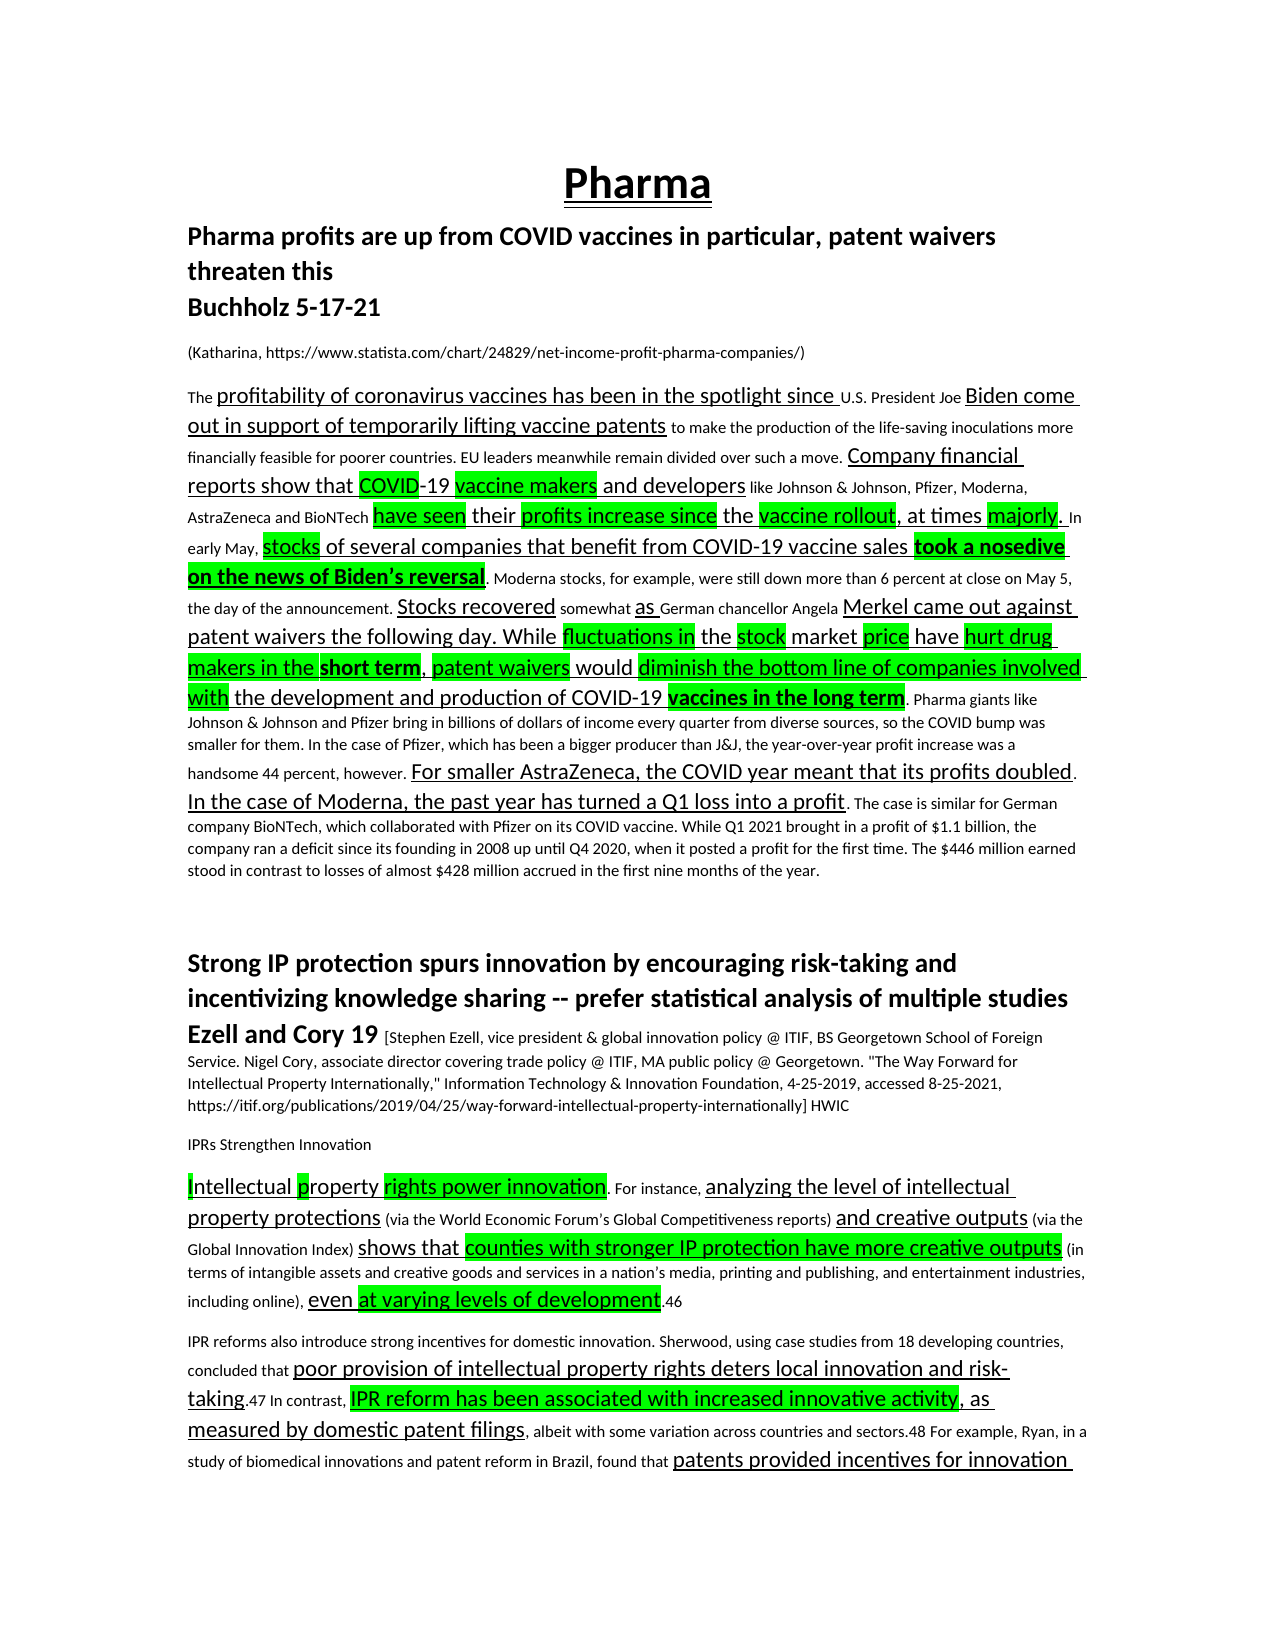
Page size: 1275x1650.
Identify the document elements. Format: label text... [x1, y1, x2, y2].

text Buchholz 5-17-21 [187, 290, 1087, 323]
text (Katharina, https://www.statista.com/chart/24829/net-income-profit-pharma-companies/) [187, 342, 1087, 362]
subtitle Pharma [187, 154, 1087, 210]
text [187, 1332, 1087, 1473]
text Strong IP protection spurs innovation by encouraging risk-taking and incentivizing knowledge sharing -- prefer statistical analysis of multiple studies [187, 946, 1087, 1014]
text Intellectual property rights power innovation. For instance, analyzing the level of intellectual property protections (via the World Economic Forum’s Global Competitiveness reports) and creative outputs (via the Global Innovation Index) shows that counties with stronger IP protection have more creative outputs (in terms of intangible assets and creative goods and services in a nation’s media, printing and publishing, and entertainment industries, including online), even at varying levels of development.46 [187, 1172, 1087, 1313]
text Ezell and Cory 19 [Stephen Ezell, vice president & global innovation policy @ ITIF, BS Georgetown School of Foreign Service. Nigel Cory, associate director covering trade policy @ ITIF, MA public policy @ Georgetown. "The Way Forward for Intellectual Property Internationally," Information Technology & Innovation Foundation, 4-25-2019, accessed 8-25-2021, https://itif.org/publications/2019/04/25/way-forward-intellectual-property-internationally] HWIC [187, 1017, 1087, 1116]
text The profitability of coronavirus vaccines has been in the spotlight since U.S. President Joe Biden come out in support of temporarily lifting vaccine patents to make the production of the life-saving inoculations more financially feasible for poorer countries. EU leaders meanwhile remain divided over such a move. Company financial reports show that COVID-19 vaccine makers and developers like Johnson & Johnson, Pfizer, Moderna, AstraZeneca and BioNTech have seen their profits increase since the vaccine rollout, at times majorly. In early May, stocks of several companies that benefit from COVID-19 vaccine sales took a nosedive on the news of Biden’s reversal. Moderna stocks, for example, were still down more than 6 percent at close on May 5, the day of the announcement. Stocks recovered somewhat as German chancellor Angela Merkel came out against patent waivers the following day. While fluctuations in the stock market price have hurt drug makers in the short term, patent waivers would diminish the bottom line of companies involved with the development and production of COVID-19 vaccines in the long term. Pharma giants like Johnson & Johnson and Pfizer bring in billions of dollars of income every quarter from diverse sources, so the COVID bump was smaller for them. In the case of Pfizer, which has been a bigger producer than J&J, the year-over-year profit increase was a handsome 44 percent, however. For smaller AstraZeneca, the COVID year meant that its profits doubled. In the case of Moderna, the past year has turned a Q1 loss into a profit. The case is similar for German company BioNTech, which collaborated with Pfizer on its COVID vaccine. While Q1 2021 brought in a profit of $1.1 billion, the company ran a deficit since its founding in 2008 up until Q4 2020, when it posted a profit for the first time. The $446 million earned stood in contrast to losses of almost $428 million accrued in the first nine months of the year. [187, 381, 1087, 677]
text The profitability of coronavirus vaccines has been in the spotlight since U.S. President Joe Biden come out in support of temporarily lifting vaccine patents to make the production of the life-saving inoculations more financially feasible for poorer countries. EU leaders meanwhile remain divided over such a move. Company financial reports show that COVID-19 vaccine makers and developers like Johnson & Johnson, Pfizer, Moderna, AstraZeneca and BioNTech have seen their profits increase since the vaccine rollout, at times majorly. In early May, stocks of several companies that benefit from COVID-19 vaccine sales took a nosedive on the news of Biden’s reversal. Moderna stocks, for example, were still down more than 6 percent at close on May 5, the day of the announcement. Stocks recovered somewhat as German chancellor Angela Merkel came out against patent waivers the following day. While fluctuations in the stock market price have hurt drug makers in the short term, patent waivers would diminish the bottom line of companies involved with the development and production of COVID-19 vaccines in the long term. Pharma giants like Johnson & Johnson and Pfizer bring in billions of dollars of income every quarter from diverse sources, so the COVID bump was smaller for them. In the case of Pfizer, which has been a bigger producer than J&J, the year-over-year profit increase was a handsome 44 percent, however. For smaller AstraZeneca, the COVID year meant that its profits doubled. In the case of Moderna, the past year has turned a Q1 loss into a profit. The case is similar for German company BioNTech, which collaborated with Pfizer on its COVID vaccine. While Q1 2021 brought in a profit of $1.1 billion, the company ran a deficit since its founding in 2008 up until Q4 2020, when it posted a profit for the first time. The $446 million earned stood in contrast to losses of almost $428 million accrued in the first nine months of the year. [187, 678, 1087, 881]
text IPRs Strengthen Innovation [187, 1134, 1087, 1154]
text Pharma profits are up from COVID vaccines in particular, patent waivers threaten this [187, 219, 1087, 287]
